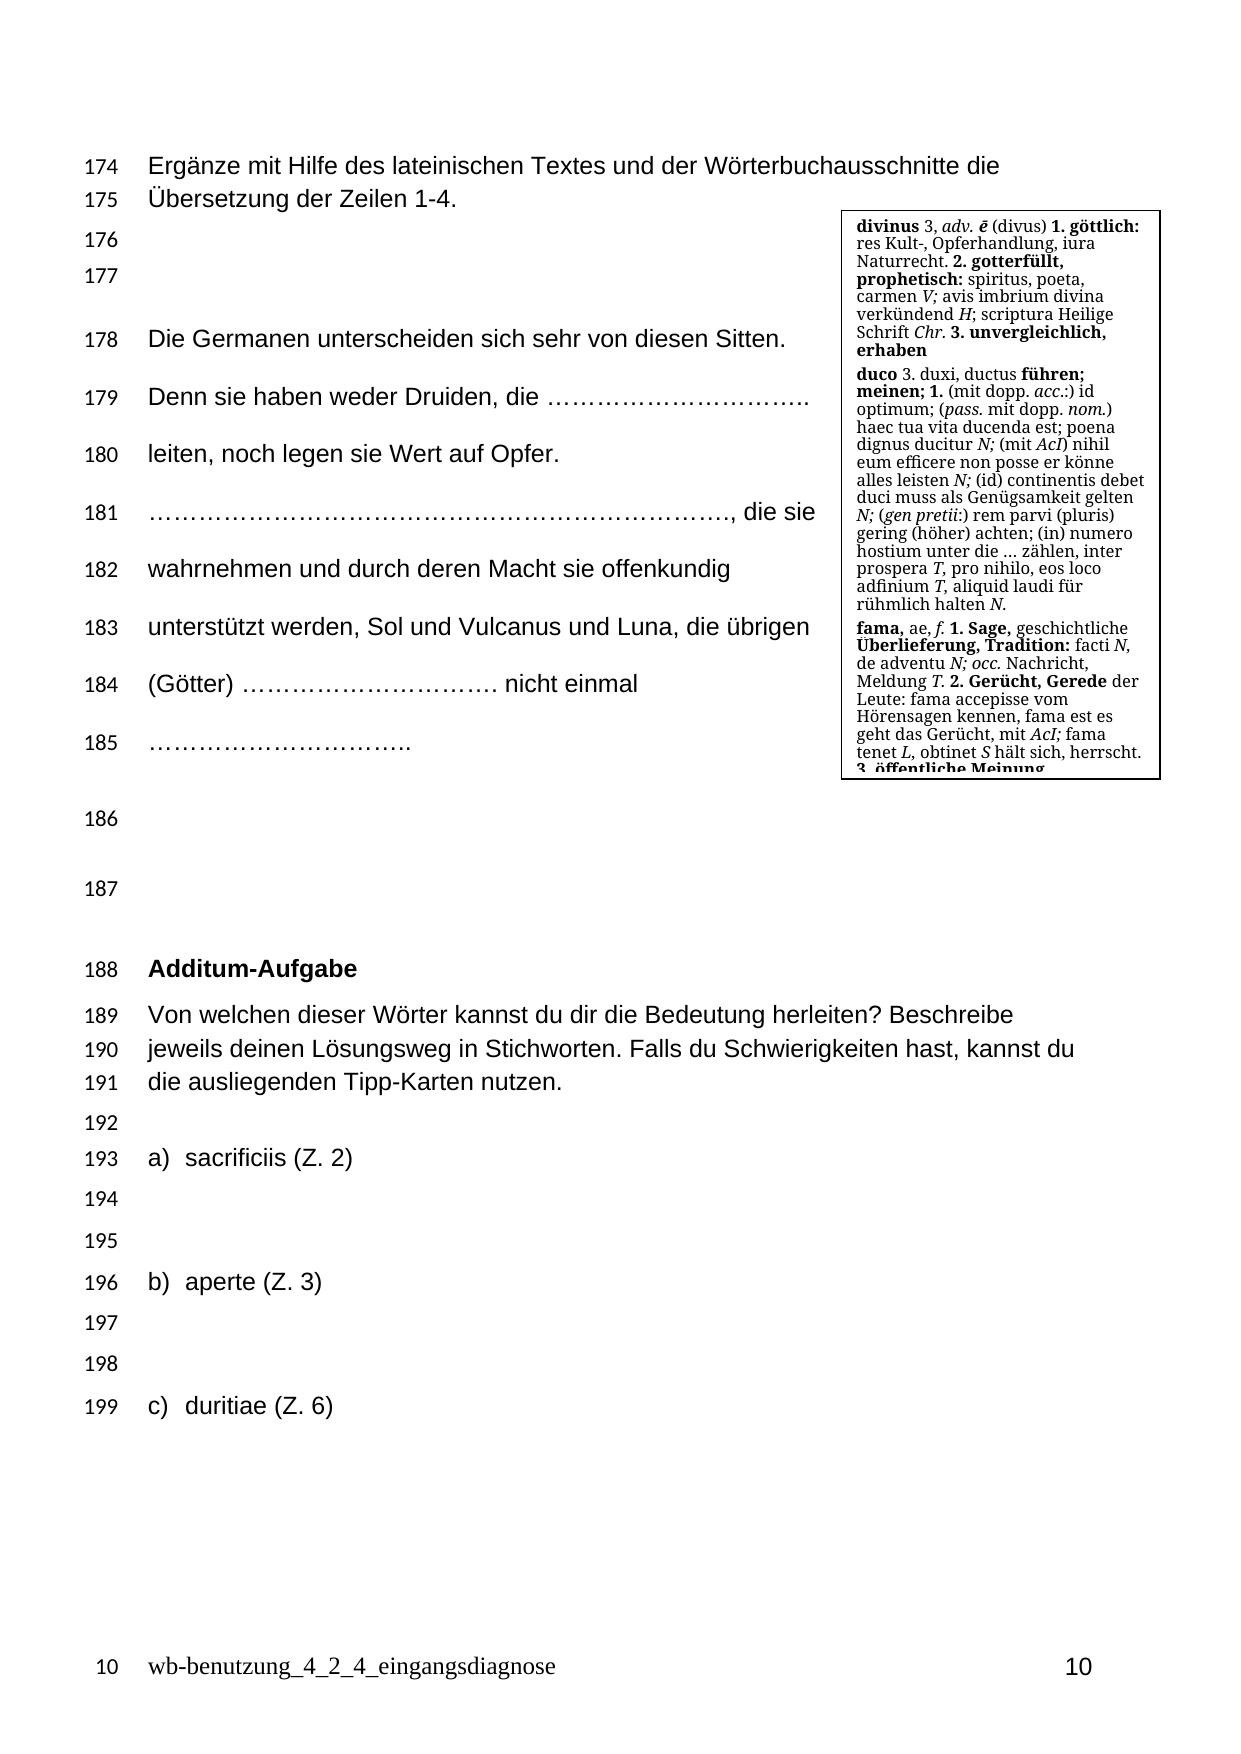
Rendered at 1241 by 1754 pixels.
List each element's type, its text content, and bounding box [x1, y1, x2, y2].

text Die Germanen unterscheiden sich sehr von diesen Sitten. Denn sie haben weder Druiden, die ………………………….. leiten, noch legen sie Wert auf Opfer. ……………………………………………………………., die sie wahrnehmen und durch deren Macht sie offenkundig unterstützt werden, Sol und Vulcanus und Luna, die übrigen (Götter) …………………………. nicht einmal ………………………….. [148, 324, 841, 755]
list aperte (Ζ. 3) [148, 1267, 1092, 1296]
list duritiae (Z. 6) [148, 1391, 1092, 1419]
text Von welchen dieser Wörter kannst du dir die Bedeutung herleiten? Beschreibe jeweils deinen Lösungsweg in Stichworten. Falls du Schwierigkeiten hast, kannst du die ausliegenden Tipp-Karten nutzen. [148, 997, 1092, 1097]
text Ergänze mit Hilfe des lateinischen Textes und der Wörterbuchausschnitte die Übersetzung der Zeilen 1-4. [148, 148, 1092, 214]
text Additum-Aufgabe [148, 954, 1092, 983]
list sacrificiis (Z. 2) [148, 1143, 1092, 1172]
